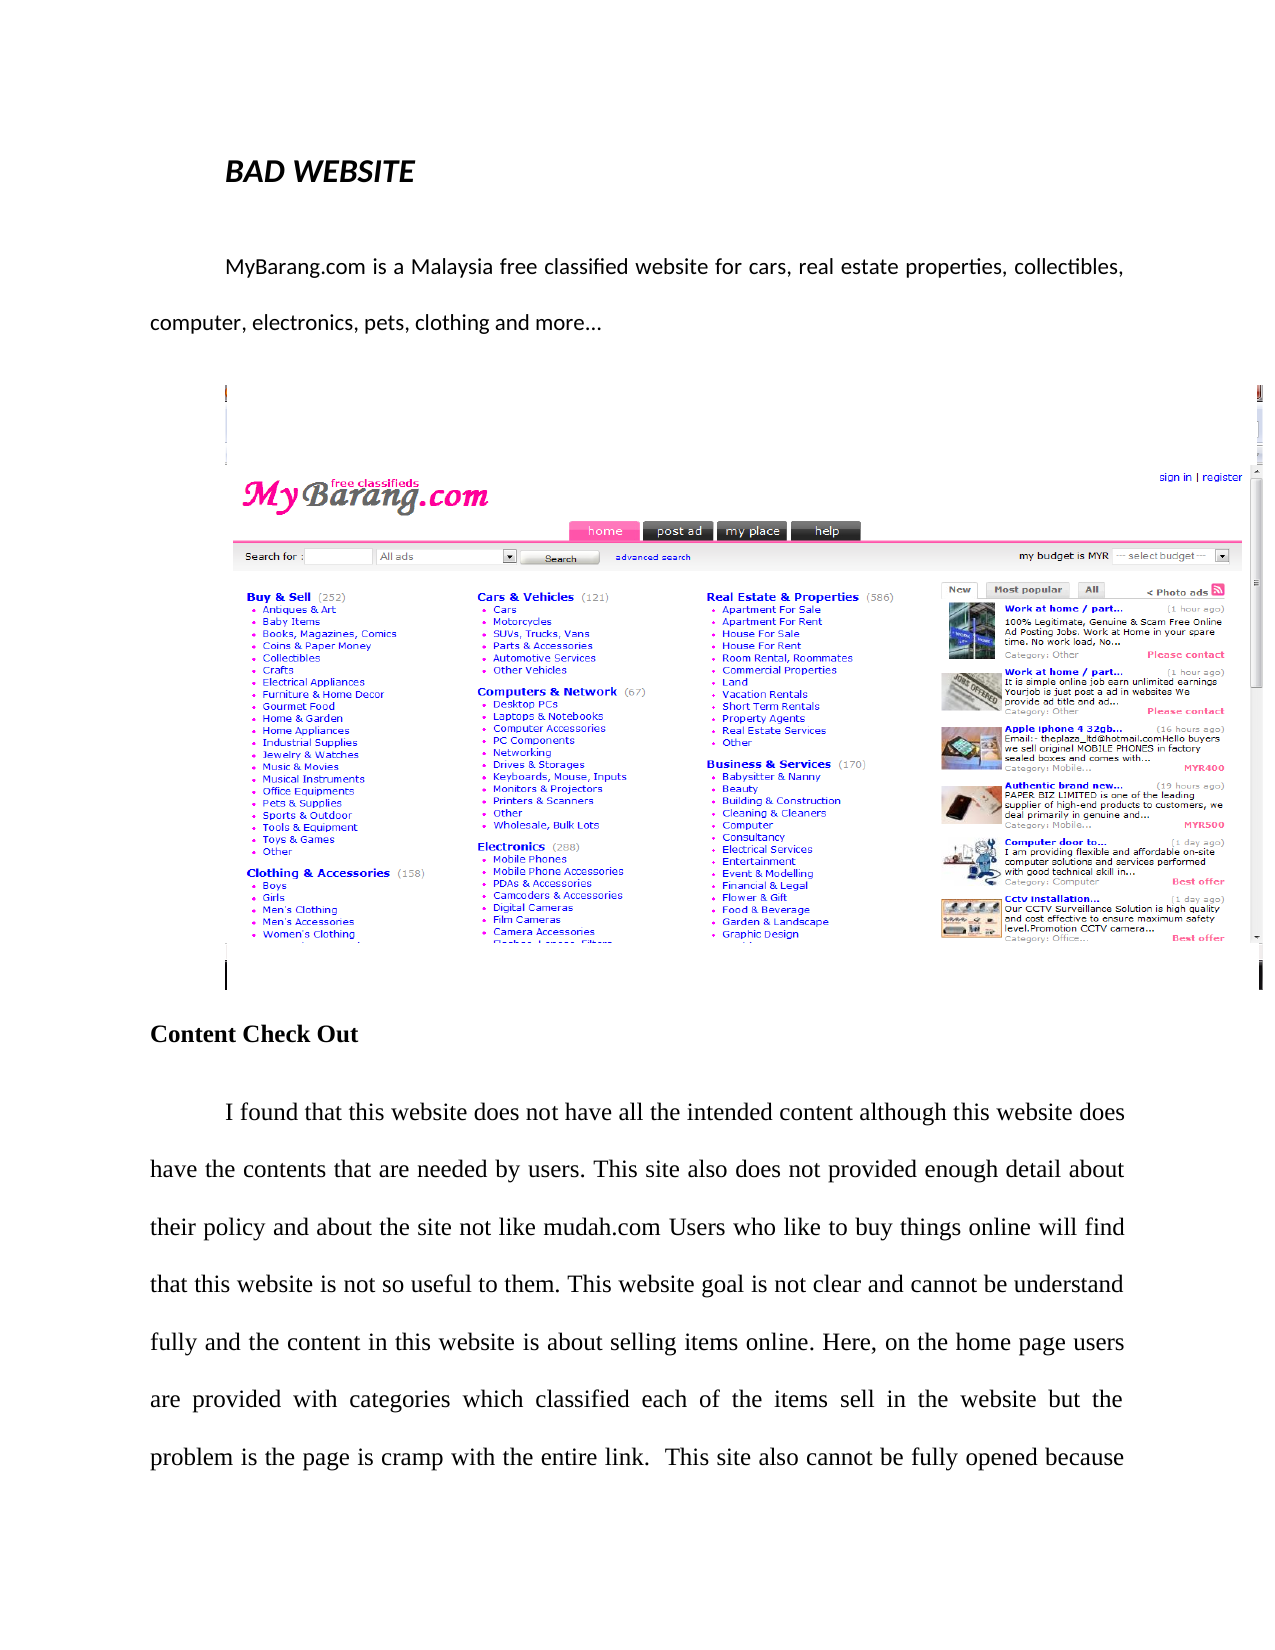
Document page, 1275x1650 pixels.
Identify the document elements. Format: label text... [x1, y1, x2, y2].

text MyBarang.com is a Malaysia free classified website for cars, real estate properties, collectibles, computer, electronics, pets, clothing and more... [150, 252, 1125, 336]
picture [225, 385, 1263, 990]
text BAD WEBSITE [150, 150, 1125, 191]
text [150, 1097, 1125, 1471]
